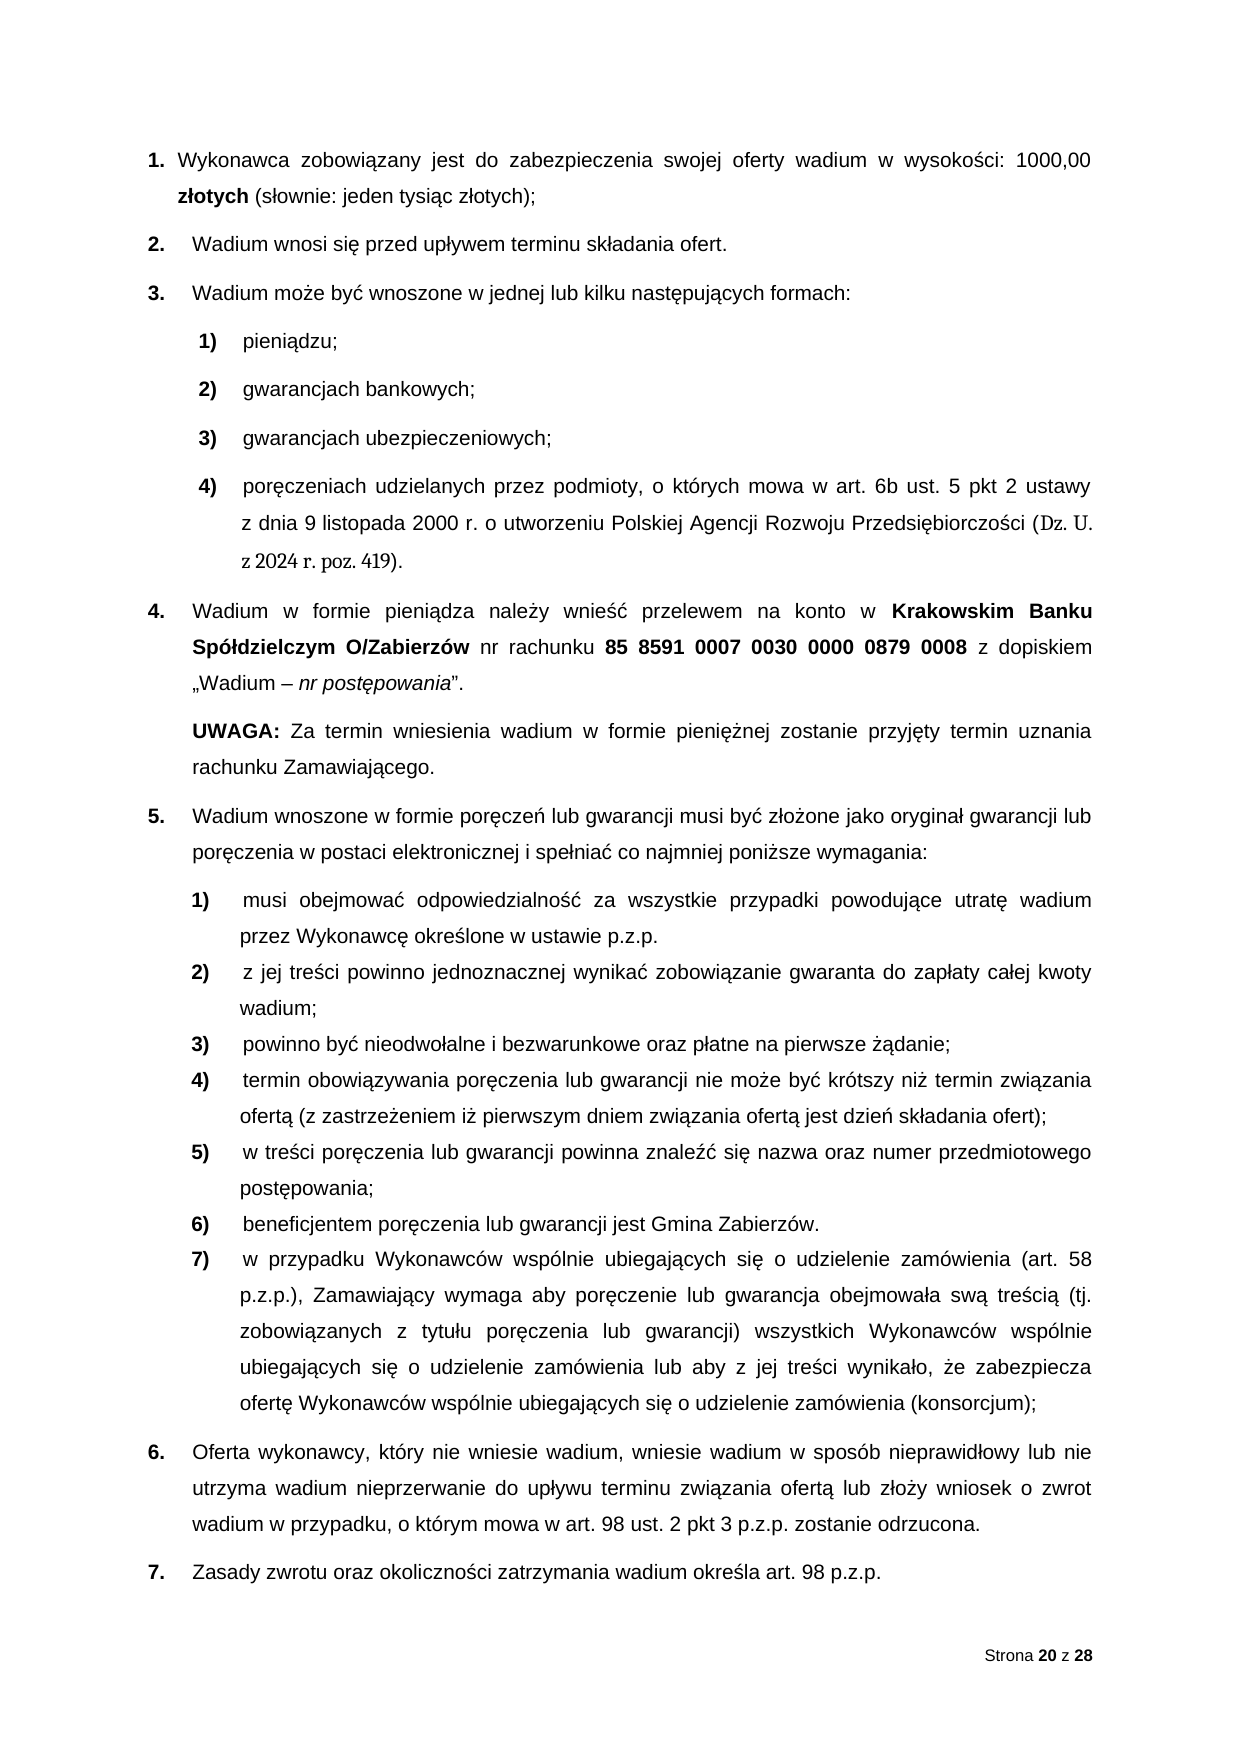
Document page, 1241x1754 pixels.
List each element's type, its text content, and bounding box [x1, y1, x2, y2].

list Wadium w formie pieniądza należy wnieść przelewem na konto w Krakowskim Banku Spółdzielczym O/Zabierzów nr rachunku 85 8591 0007 0030 0000 0879 0008 z dopiskiem „Wadium – nr postępowania”. [148, 599, 1093, 695]
list poręczeniach udzielanych przez podmioty, o których mowa w art. 6b ust. 5 pkt 2 ustawy z dnia 9 listopada 2000 r. o utworzeniu Polskiej Agencji Rozwoju Przedsiębiorczości (Dz. U. z 2024 r. poz. 419). [198, 474, 1093, 574]
list Oferta wykonawcy, który nie wniesie wadium, wniesie wadium w sposób nieprawidłowy lub nie utrzyma wadium nieprzerwanie do upływu terminu związania ofertą lub złoży wniosek o zwrot wadium w przypadku, o którym mowa w art. 98 ust. 2 pkt 3 p.z.p. zostanie odrzucona. [148, 1439, 1093, 1535]
list Wadium może być wnoszone w jednej lub kilku następujących formach: [148, 280, 1093, 304]
list pieniądzu; [198, 329, 1093, 353]
list Zasady zwrotu oraz okoliczności zatrzymania wadium określa art. 98 p.z.p. [148, 1560, 1093, 1584]
list Wadium wnoszone w formie poręczeń lub gwarancji musi być złożone jako oryginał gwarancji lub poręczenia w postaci elektronicznej i spełniać co najmniej poniższe wymagania: [148, 803, 1093, 863]
text UWAGA: Za termin wniesienia wadium w formie pieniężnej zostanie przyjęty termin uznania rachunku Zamawiającego. [192, 719, 1093, 779]
list powinno być nieodwołalne i bezwarunkowe oraz płatne na pierwsze żądanie; [191, 1032, 1093, 1056]
list musi obejmować odpowiedzialność za wszystkie przypadki powodujące utratę wadium przez Wykonawcę określone w ustawie p.z.p. [191, 888, 1093, 948]
list Wykonawca zobowiązany jest do zabezpieczenia swojej oferty wadium w wysokości: 1000,00 złotych (słownie: jeden tysiąc złotych); [148, 148, 1093, 207]
list w treści poręczenia lub gwarancji powinna znaleźć się nazwa oraz numer przedmiotowego postępowania; [191, 1139, 1093, 1199]
list w przypadku Wykonawców wspólnie ubiegających się o udzielenie zamówienia (art. 58 p.z.p.), Zamawiający wymaga aby poręczenie lub gwarancja obejmowała swą treścią (tj. zobowiązanych z tytułu poręczenia lub gwarancji) wszystkich Wykonawców wspólnie ubiegających się o udzielenie zamówienia lub aby z jej treści wynikało, że zabezpiecza ofertę Wykonawców wspólnie ubiegających się o udzielenie zamówienia (konsorcjum); [191, 1247, 1093, 1415]
list beneficjentem poręczenia lub gwarancji jest Gmina Zabierzów. [191, 1211, 1093, 1235]
list gwarancjach ubezpieczeniowych; [198, 426, 1093, 450]
list z jej treści powinno jednoznacznej wynikać zobowiązanie gwaranta do zapłaty całej kwoty wadium; [191, 960, 1093, 1020]
list Wadium wnosi się przed upływem terminu składania ofert. [148, 232, 1093, 256]
list termin obowiązywania poręczenia lub gwarancji nie może być krótszy niż termin związania ofertą (z zastrzeżeniem iż pierwszym dniem związania ofertą jest dzień składania ofert); [191, 1068, 1093, 1127]
list gwarancjach bankowych; [198, 377, 1093, 401]
